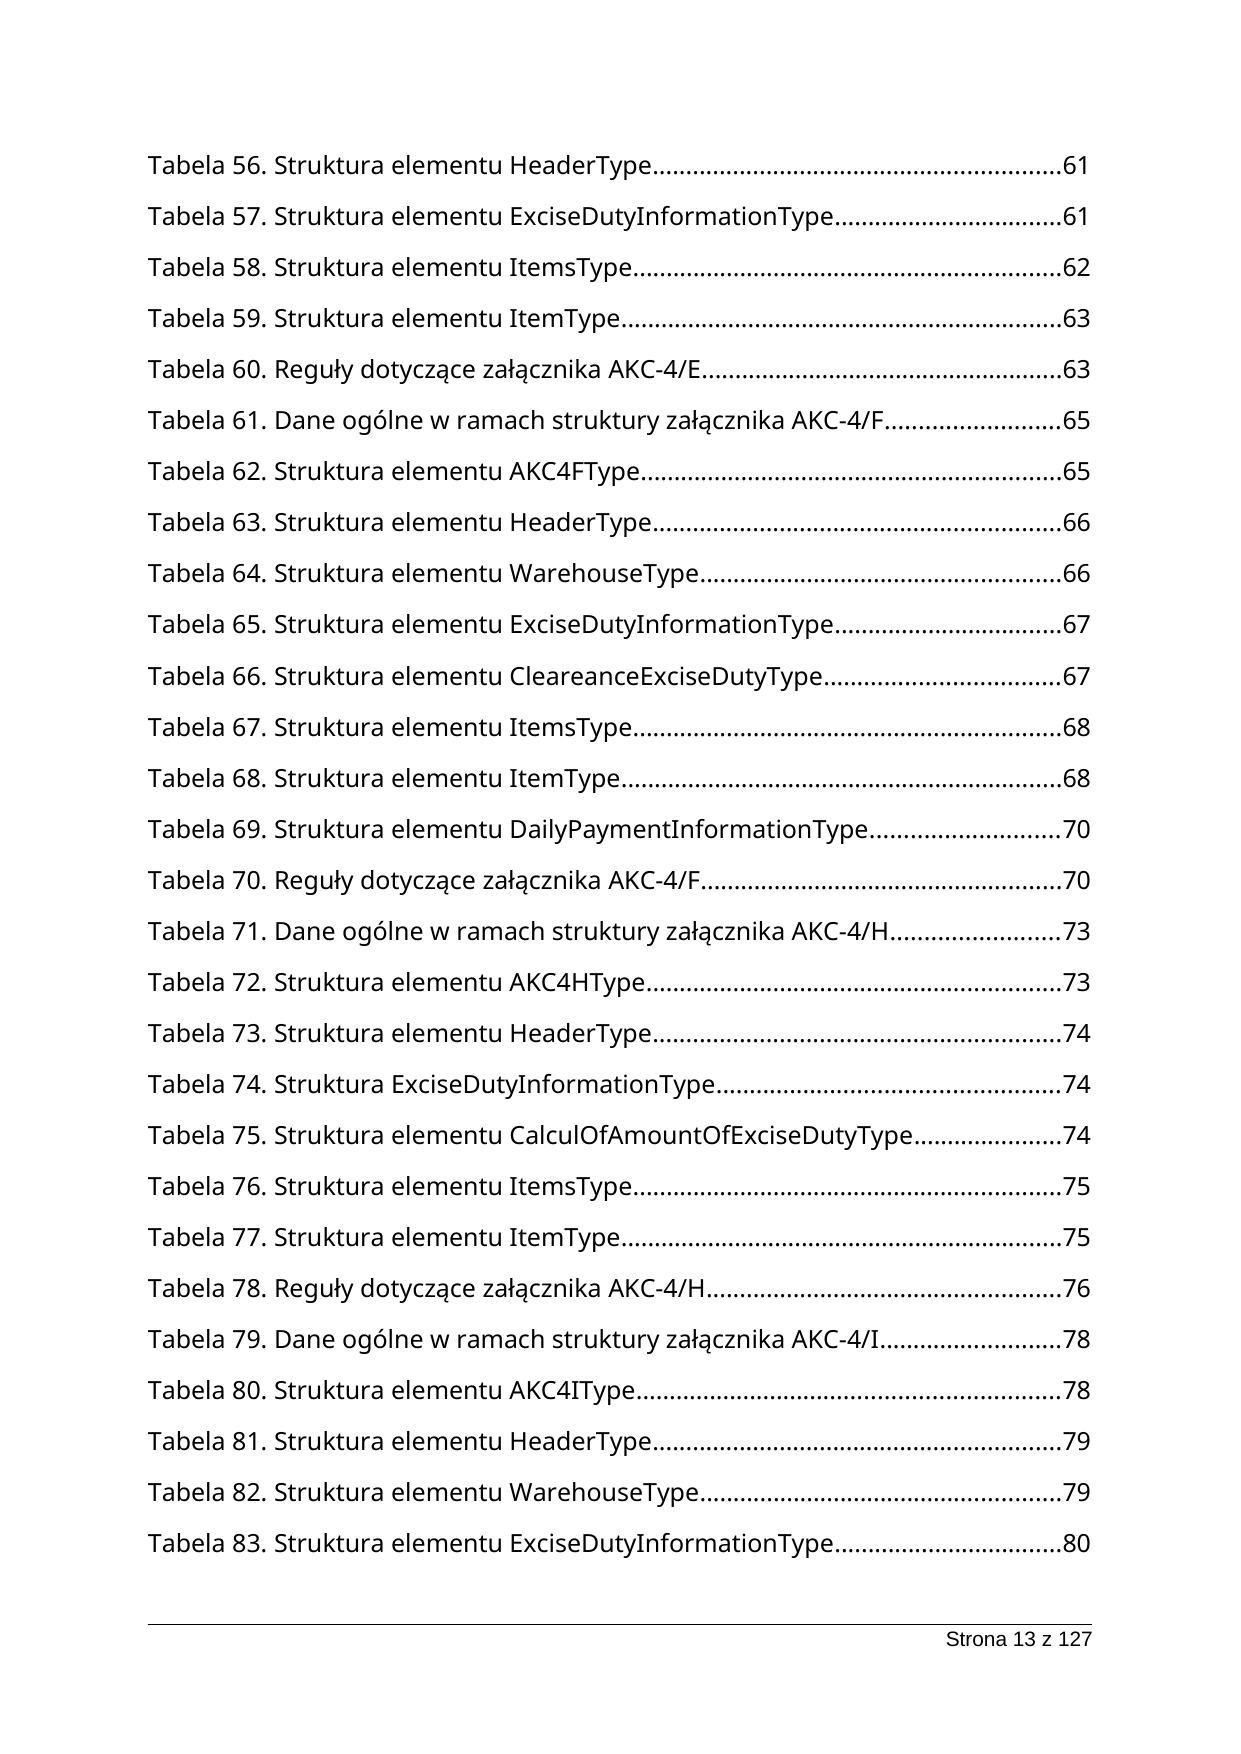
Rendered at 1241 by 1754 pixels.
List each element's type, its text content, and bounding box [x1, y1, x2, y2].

text Tabela 72. Struktura elementu AKC4HType 73 [148, 964, 1092, 998]
text Tabela 77. Struktura elementu ItemType 75 [148, 1219, 1092, 1254]
text Tabela 80. Struktura elementu AKC4IType 78 [148, 1373, 1092, 1407]
text Tabela 78. Reguły dotyczące załącznika AKC-4/H 76 [148, 1271, 1092, 1305]
text Tabela 58. Struktura elementu ItemsType 62 [148, 250, 1092, 284]
text Tabela 76. Struktura elementu ItemsType 75 [148, 1168, 1092, 1203]
text Tabela 64. Struktura elementu WarehouseType 66 [148, 556, 1092, 590]
text Tabela 68. Struktura elementu ItemType 68 [148, 760, 1092, 794]
text Tabela 79. Dane ogólne w ramach struktury załącznika AKC-4/I 78 [148, 1322, 1092, 1356]
text Tabela 73. Struktura elementu HeaderType 74 [148, 1015, 1092, 1049]
text Tabela 81. Struktura elementu HeaderType 79 [148, 1424, 1092, 1458]
text Tabela 83. Struktura elementu ExciseDutyInformationType 80 [148, 1526, 1092, 1560]
text Tabela 57. Struktura elementu ExciseDutyInformationType 61 [148, 199, 1092, 233]
text Tabela 66. Struktura elementu CleareanceExciseDutyType 67 [148, 658, 1092, 692]
text Tabela 71. Dane ogólne w ramach struktury załącznika AKC-4/H 73 [148, 913, 1092, 947]
text Tabela 69. Struktura elementu DailyPaymentInformationType 70 [148, 811, 1092, 845]
text Tabela 63. Struktura elementu HeaderType 66 [148, 505, 1092, 539]
text Tabela 59. Struktura elementu ItemType 63 [148, 301, 1092, 335]
text Tabela 61. Dane ogólne w ramach struktury załącznika AKC-4/F 65 [148, 403, 1092, 437]
text Tabela 75. Struktura elementu CalculOfAmountOfExciseDutyType 74 [148, 1117, 1092, 1152]
text Tabela 74. Struktura ExciseDutyInformationType 74 [148, 1066, 1092, 1101]
text Tabela 62. Struktura elementu AKC4FType 65 [148, 454, 1092, 488]
text Tabela 67. Struktura elementu ItemsType 68 [148, 709, 1092, 743]
text Tabela 60. Reguły dotyczące załącznika AKC-4/E 63 [148, 352, 1092, 386]
text Tabela 65. Struktura elementu ExciseDutyInformationType 67 [148, 607, 1092, 641]
text Tabela 56. Struktura elementu HeaderType 61 [148, 148, 1092, 182]
text Tabela 70. Reguły dotyczące załącznika AKC-4/F 70 [148, 862, 1092, 896]
text Tabela 82. Struktura elementu WarehouseType 79 [148, 1475, 1092, 1509]
